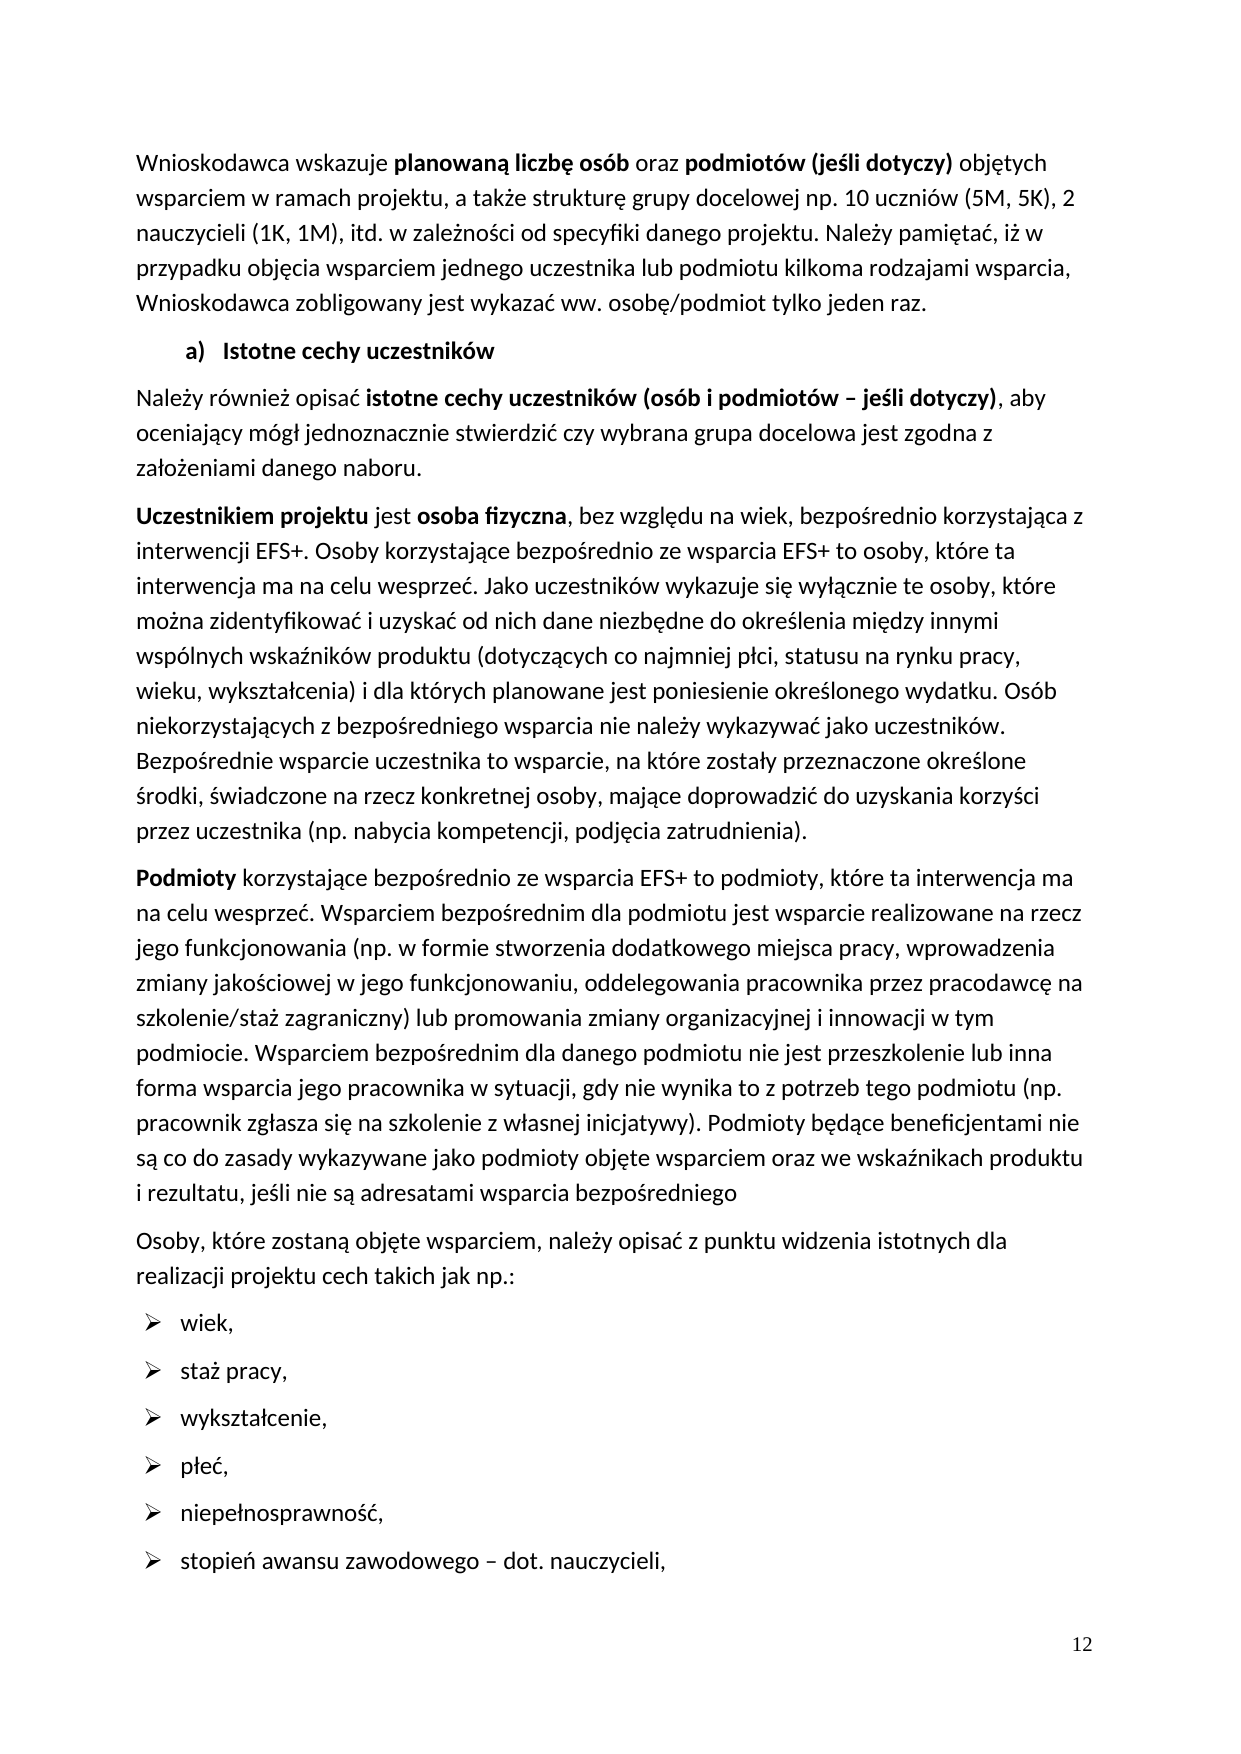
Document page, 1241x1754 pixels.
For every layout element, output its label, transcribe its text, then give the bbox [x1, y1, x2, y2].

list niepełnosprawność, [143, 1498, 1093, 1528]
text Bezpośrednie wsparcie uczestnika to wsparcie, na które zostały przeznaczone określone środki, świadczone na rzecz konkretnej osoby, mające doprowadzić do uzyskania korzyści przez uczestnika (np. nabycia kompetencji, podjęcia zatrudnienia). [136, 745, 1093, 846]
text Wnioskodawca wskazuje planowaną liczbę osób oraz podmiotów (jeśli dotyczy) objętych wsparciem w ramach projektu, a także strukturę grupy docelowej np. 10 uczniów (5M, 5K), 2 nauczycieli (1K, 1M), itd. w zależności od specyfiki danego projektu. Należy pamiętać, iż w przypadku objęcia wsparciem jednego uczestnika lub podmiotu kilkoma rodzajami wsparcia, Wnioskodawca zobligowany jest wykazać ww. osobę/podmiot tylko jeden raz. [136, 148, 1093, 318]
list Istotne cechy uczestników [185, 335, 1093, 366]
text Uczestnikiem projektu jest osoba fizyczna, bez względu na wiek, bezpośrednio korzystająca z interwencji EFS+. Osoby korzystające bezpośrednio ze wsparcia EFS+ to osoby, które ta interwencja ma na celu wesprzeć. Jako uczestników wykazuje się wyłącznie te osoby, które można zidentyfikować i uzyskać od nich dane niezbędne do określenia między innymi wspólnych wskaźników produktu (dotyczących co najmniej płci, statusu na rynku pracy, wieku, wykształcenia) i dla których planowane jest poniesienie określonego wydatku. Osób niekorzystających z bezpośredniego wsparcia nie należy wykazywać jako uczestników. [136, 500, 1093, 741]
list płeć, [143, 1450, 1093, 1481]
list staż pracy, [143, 1355, 1093, 1386]
text Podmioty korzystające bezpośrednio ze wsparcia EFS+ to podmioty, które ta interwencja ma na celu wesprzeć. Wsparciem bezpośrednim dla podmiotu jest wsparcie realizowane na rzecz jego funkcjonowania (np. w formie stworzenia dodatkowego miejsca pracy, wprowadzenia zmiany jakościowej w jego funkcjonowaniu, oddelegowania pracownika przez pracodawcę na szkolenie/staż zagraniczny) lub promowania zmiany organizacyjnej i innowacji w tym podmiocie. Wsparciem bezpośrednim dla danego podmiotu nie jest przeszkolenie lub inna forma wsparcia jego pracownika w sytuacji, gdy nie wynika to z potrzeb tego podmiotu (np. pracownik zgłasza się na szkolenie z własnej inicjatywy). Podmioty będące beneficjentami nie są co do zasady wykazywane jako podmioty objęte wsparciem oraz we wskaźnikach produktu i rezultatu, jeśli nie są adresatami wsparcia bezpośredniego [136, 863, 1093, 1208]
list wykształcenie, [143, 1403, 1093, 1433]
list stopień awansu zawodowego – dot. nauczycieli, [143, 1545, 1093, 1576]
list wiek, [143, 1308, 1093, 1338]
text Należy również opisać istotne cechy uczestników (osób i podmiotów – jeśli dotyczy), aby oceniający mógł jednoznacznie stwierdzić czy wybrana grupa docelowa jest zgodna z założeniami danego naboru. [136, 383, 1093, 483]
text Osoby, które zostaną objęte wsparciem, należy opisać z punktu widzenia istotnych dla realizacji projektu cech takich jak np.: [136, 1225, 1093, 1291]
